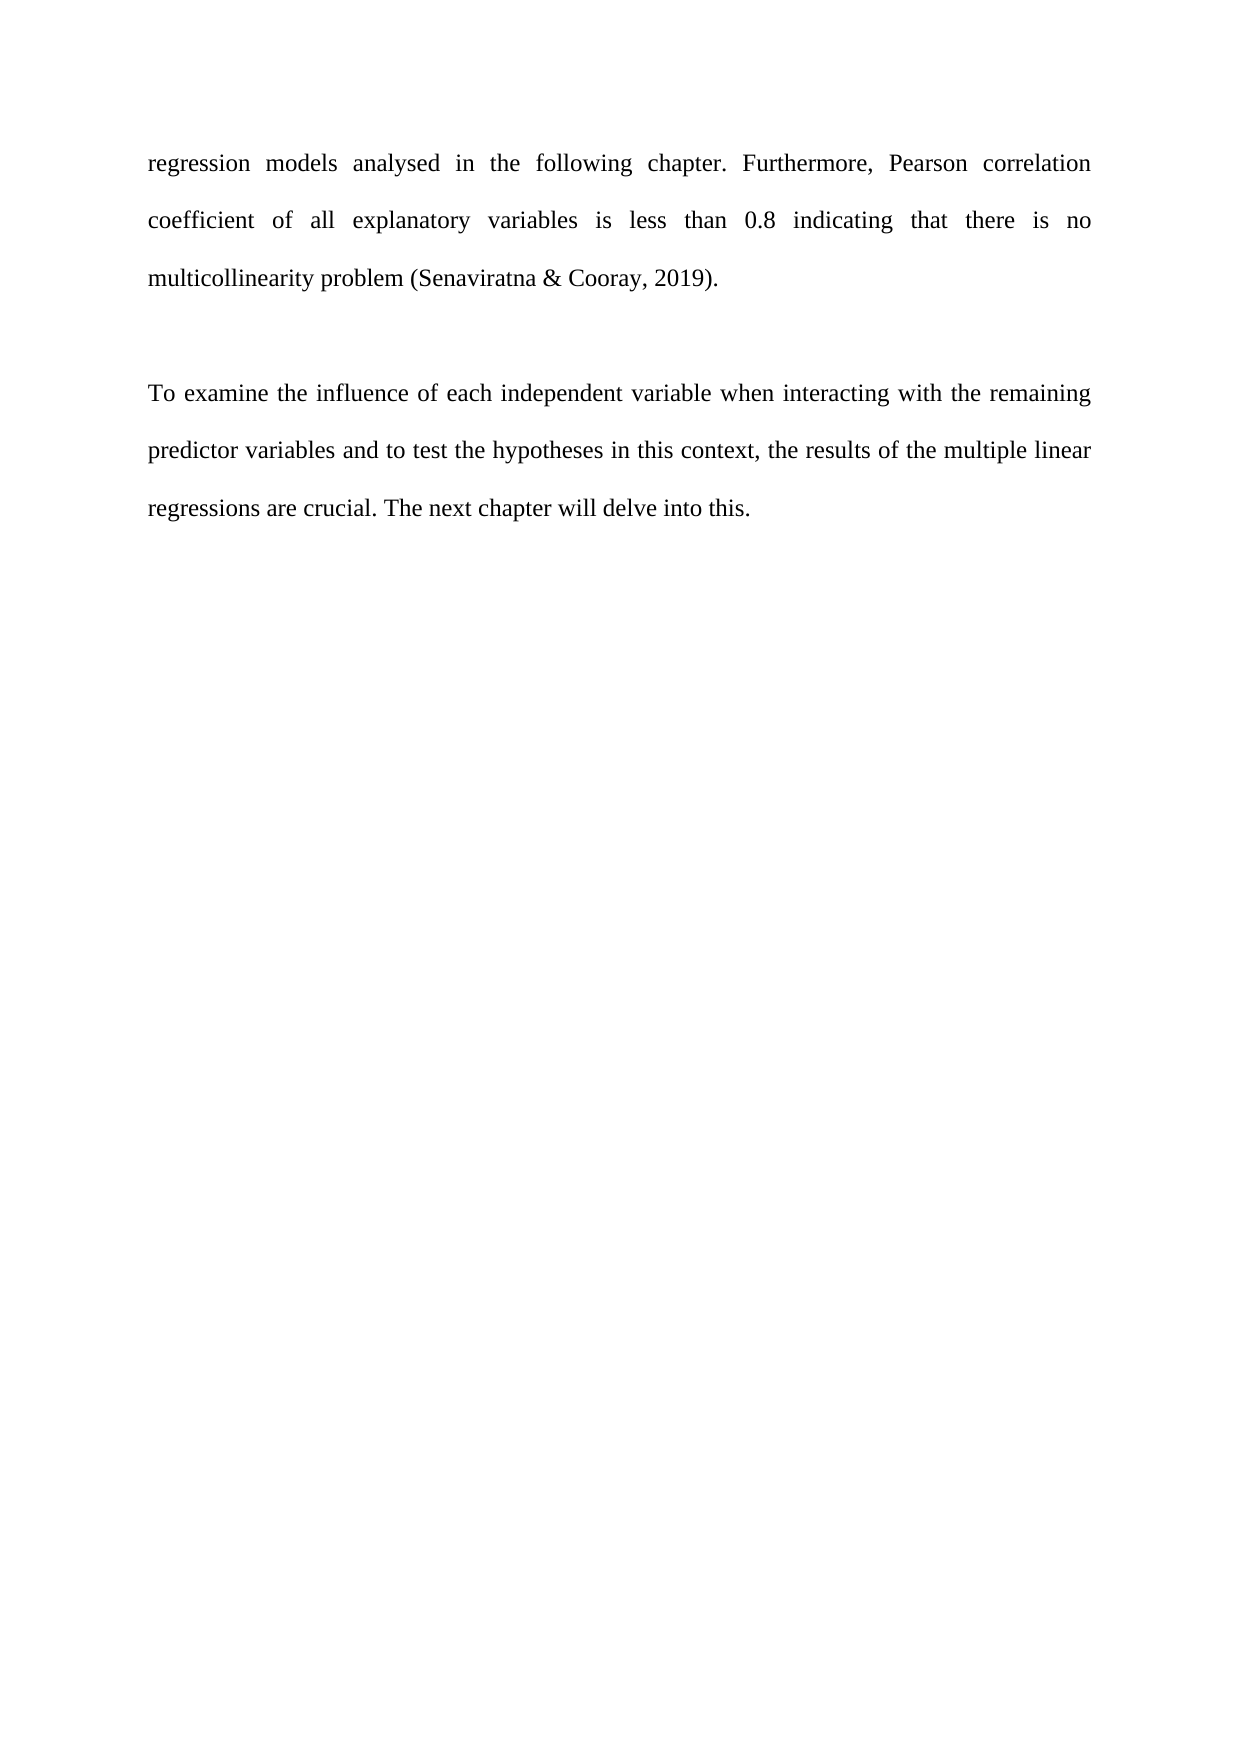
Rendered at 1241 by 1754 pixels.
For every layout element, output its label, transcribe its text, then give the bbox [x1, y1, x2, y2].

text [148, 148, 1092, 291]
text To examine the influence of each independent variable when interacting with the remaining predictor variables and to test the hypotheses in this context, the results of the multiple linear regressions are crucial. The next chapter will delve into this. [148, 378, 1092, 521]
